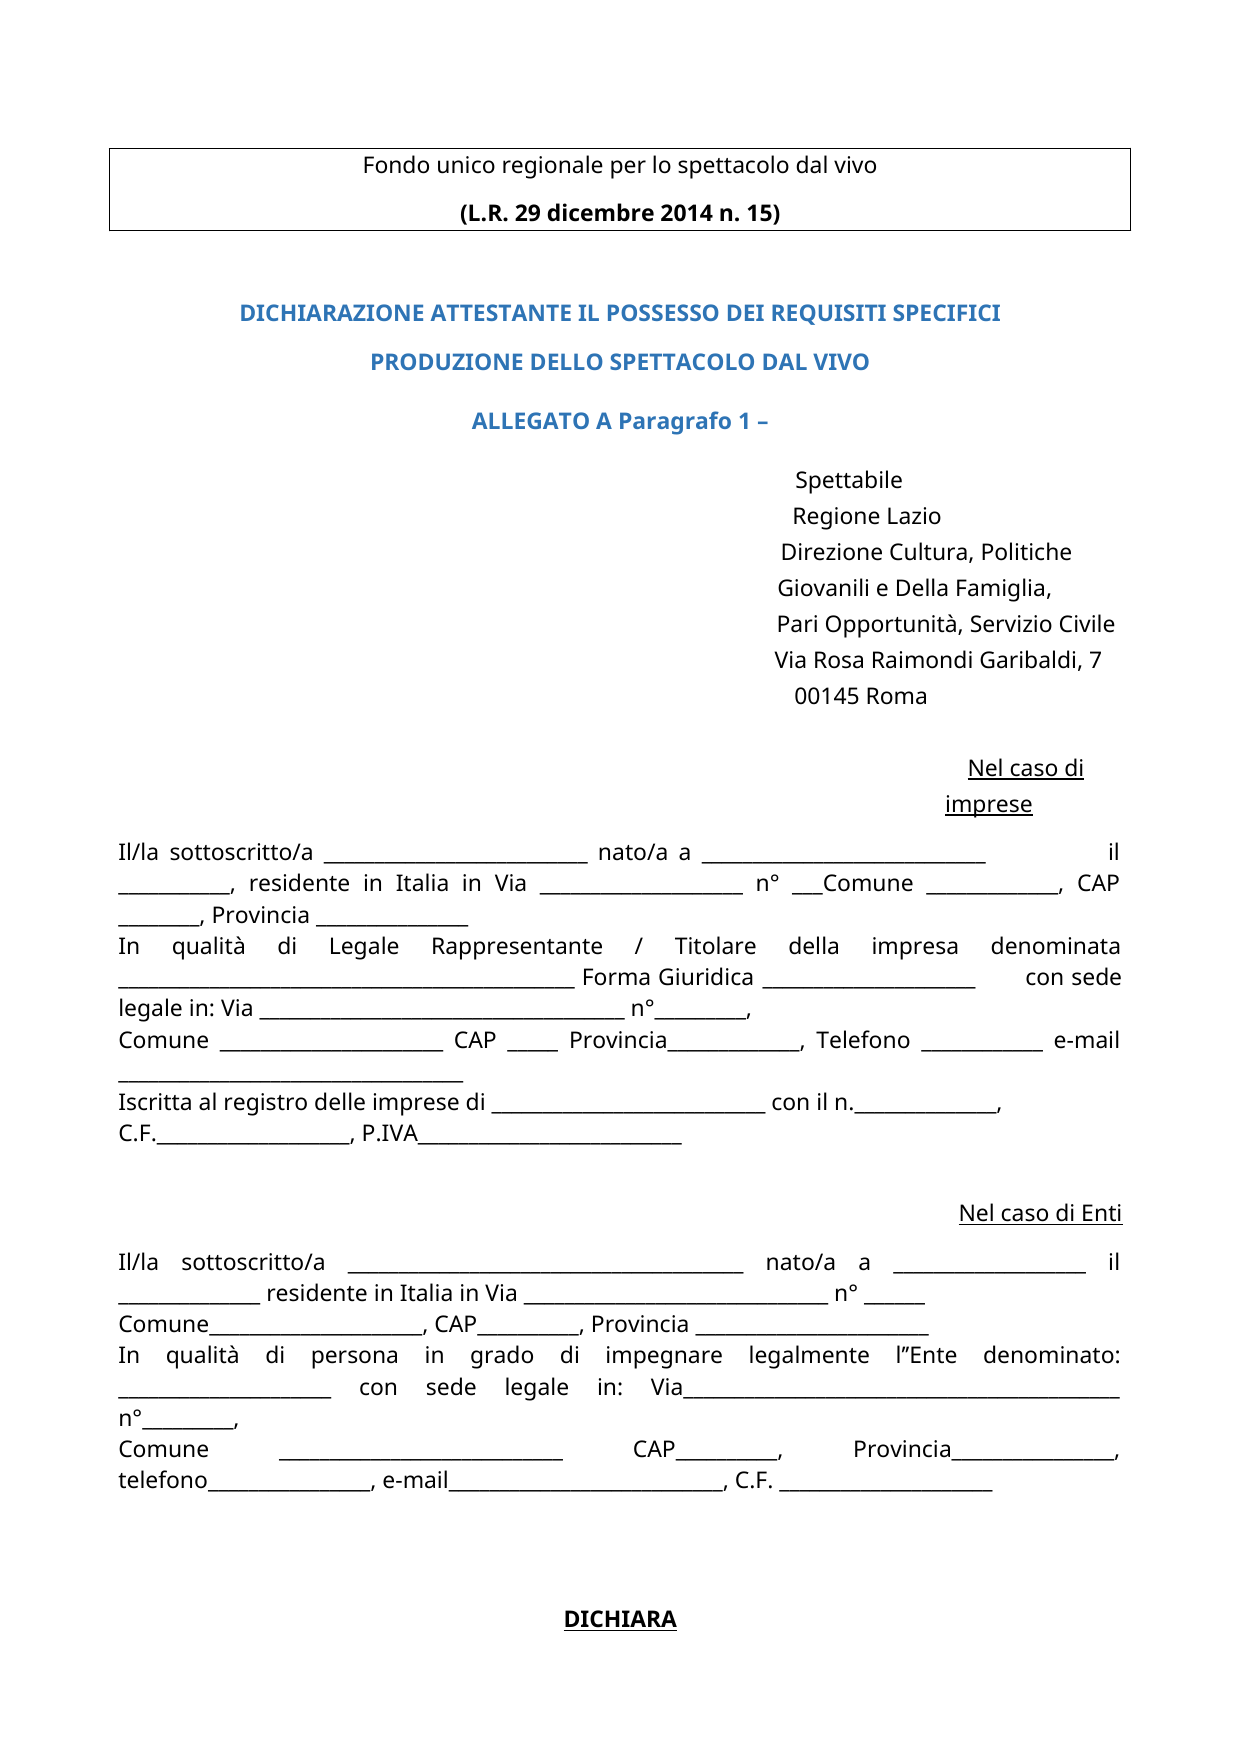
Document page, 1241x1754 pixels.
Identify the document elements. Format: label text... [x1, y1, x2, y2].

subtitle ALLEGATO A Paragrafo 1 – [118, 405, 1122, 436]
text Comune ____________________________ CAP__________, Provincia________________, telefono________________, e-mail___________________________, C.F. _____________________ [118, 1433, 1122, 1496]
text Iscritta al registro delle imprese di ___________________________ con il n.______________, [118, 1086, 1122, 1117]
text Regione Lazio [118, 500, 1122, 531]
text Fondo unico regionale per lo spettacolo dal vivo [110, 149, 1130, 180]
subtitle PRODUZIONE DELLO SPETTACOLO DAL VIVO [118, 346, 1122, 377]
text In qualità di persona in grado di impegnare legalmente l’’Ente denominato: _____________________ con sede legale in: Via___________________________________________ n°_________, [118, 1339, 1122, 1433]
text Giovanili e Della Famiglia, [118, 572, 1122, 603]
text Pari Opportunità, Servizio Civile [118, 608, 1122, 639]
text Il/la sottoscritto/a __________________________ nato/a a ____________________________ il ___________, residente in Italia in Via ____________________ n° ___Comune _____________, CAP ________, Provincia _______________ [118, 836, 1122, 930]
text Spettabile [118, 464, 1122, 496]
text Comune_____________________, CAP__________, Provincia _______________________ [118, 1308, 1122, 1339]
text 00145 Roma [118, 680, 1122, 711]
text Nel caso di imprese [856, 752, 1122, 819]
text In qualità di Legale Rappresentante / Titolare della impresa denominata _____________________________________________ Forma Giuridica _____________________ con sede legale in: Via ____________________________________ n°_________, [118, 930, 1122, 1024]
text (L.R. 29 dicembre 2014 n. 15) [110, 196, 1130, 230]
text Comune ______________________ CAP _____ Provincia_____________, Telefono ____________ e-mail __________________________________ [118, 1024, 1122, 1086]
subtitle DICHIARAZIONE ATTESTANTE IL POSSESSO DEI REQUISITI SPECIFICI [118, 297, 1122, 328]
text Via Rosa Raimondi Garibaldi, 7 [118, 644, 1122, 675]
text Il/la sottoscritto/a _______________________________________ nato/a a ___________________ il ______________ residente in Italia in Via ______________________________ n° ______ [118, 1246, 1122, 1308]
list DICHIARA [118, 1603, 1122, 1634]
text Direzione Cultura, Politiche [118, 536, 1122, 567]
text Nel caso di Enti [118, 1197, 1122, 1228]
text C.F.___________________, P.IVA__________________________ [118, 1117, 1122, 1149]
